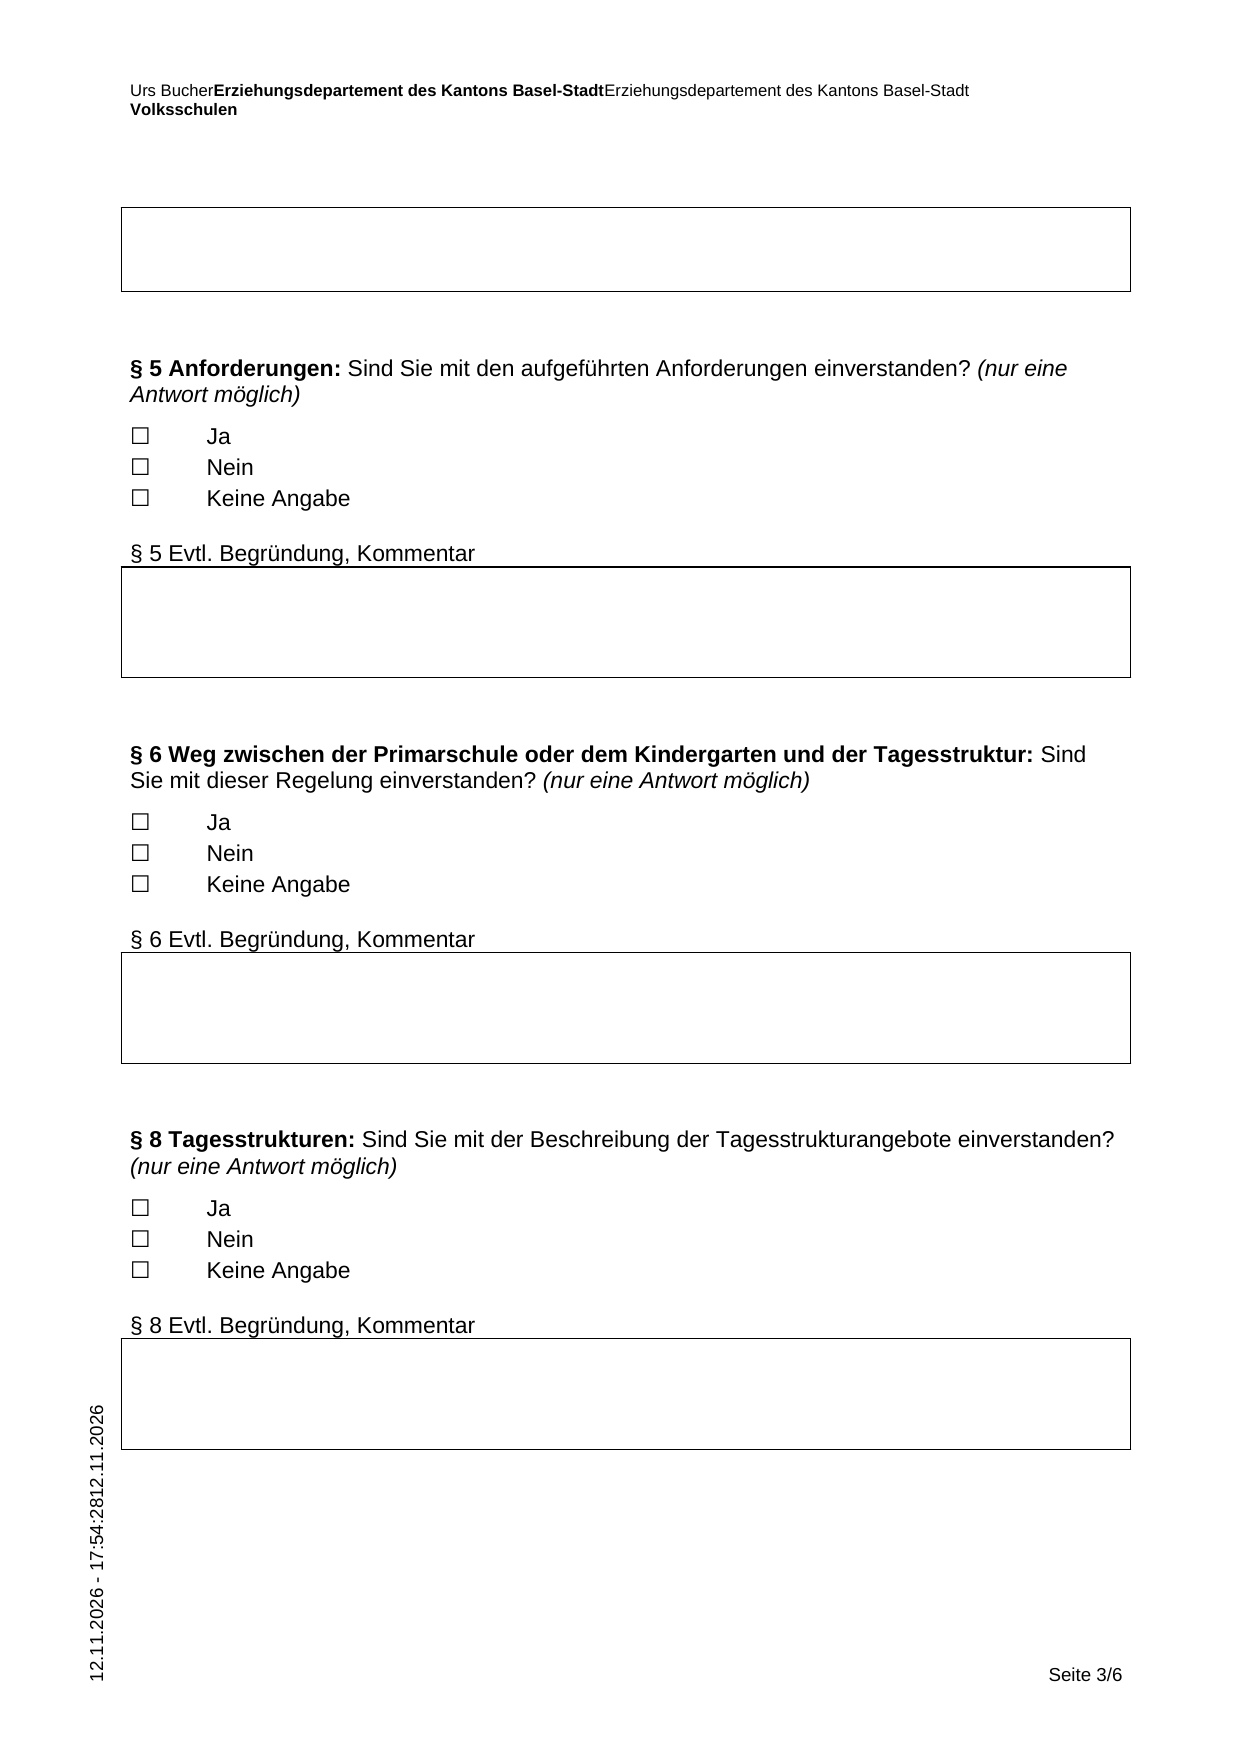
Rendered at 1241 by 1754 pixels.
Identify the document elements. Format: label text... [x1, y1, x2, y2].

text § 8 Evtl. Begründung, Kommentar [130, 1312, 1122, 1338]
text Nein [130, 1223, 1122, 1254]
text Keine Angabe [130, 482, 1122, 514]
text § 5 Anforderungen: Sind Sie mit den aufgeführten Anforderungen einverstanden? (nur eine Antwort möglich) [130, 355, 1122, 407]
text Keine Angabe [130, 1254, 1122, 1285]
text Ja [130, 420, 1122, 451]
text Ja [130, 1192, 1122, 1223]
text § 8 Tagesstrukturen: Sind Sie mit der Beschreibung der Tagesstrukturangebote einverstanden? (nur eine Antwort möglich) [130, 1126, 1122, 1179]
text Nein [130, 451, 1122, 482]
text Nein [130, 837, 1122, 868]
text § 5 Evtl. Begründung, Kommentar [130, 540, 1122, 566]
text § 6 Weg zwischen der Primarschule oder dem Kindergarten und der Tagesstruktur: Sind Sie mit dieser Regelung einverstanden? (nur eine Antwort möglich) [130, 741, 1122, 793]
text Keine Angabe [130, 868, 1122, 899]
text § 6 Evtl. Begründung, Kommentar [130, 926, 1122, 952]
text Ja [130, 806, 1122, 837]
